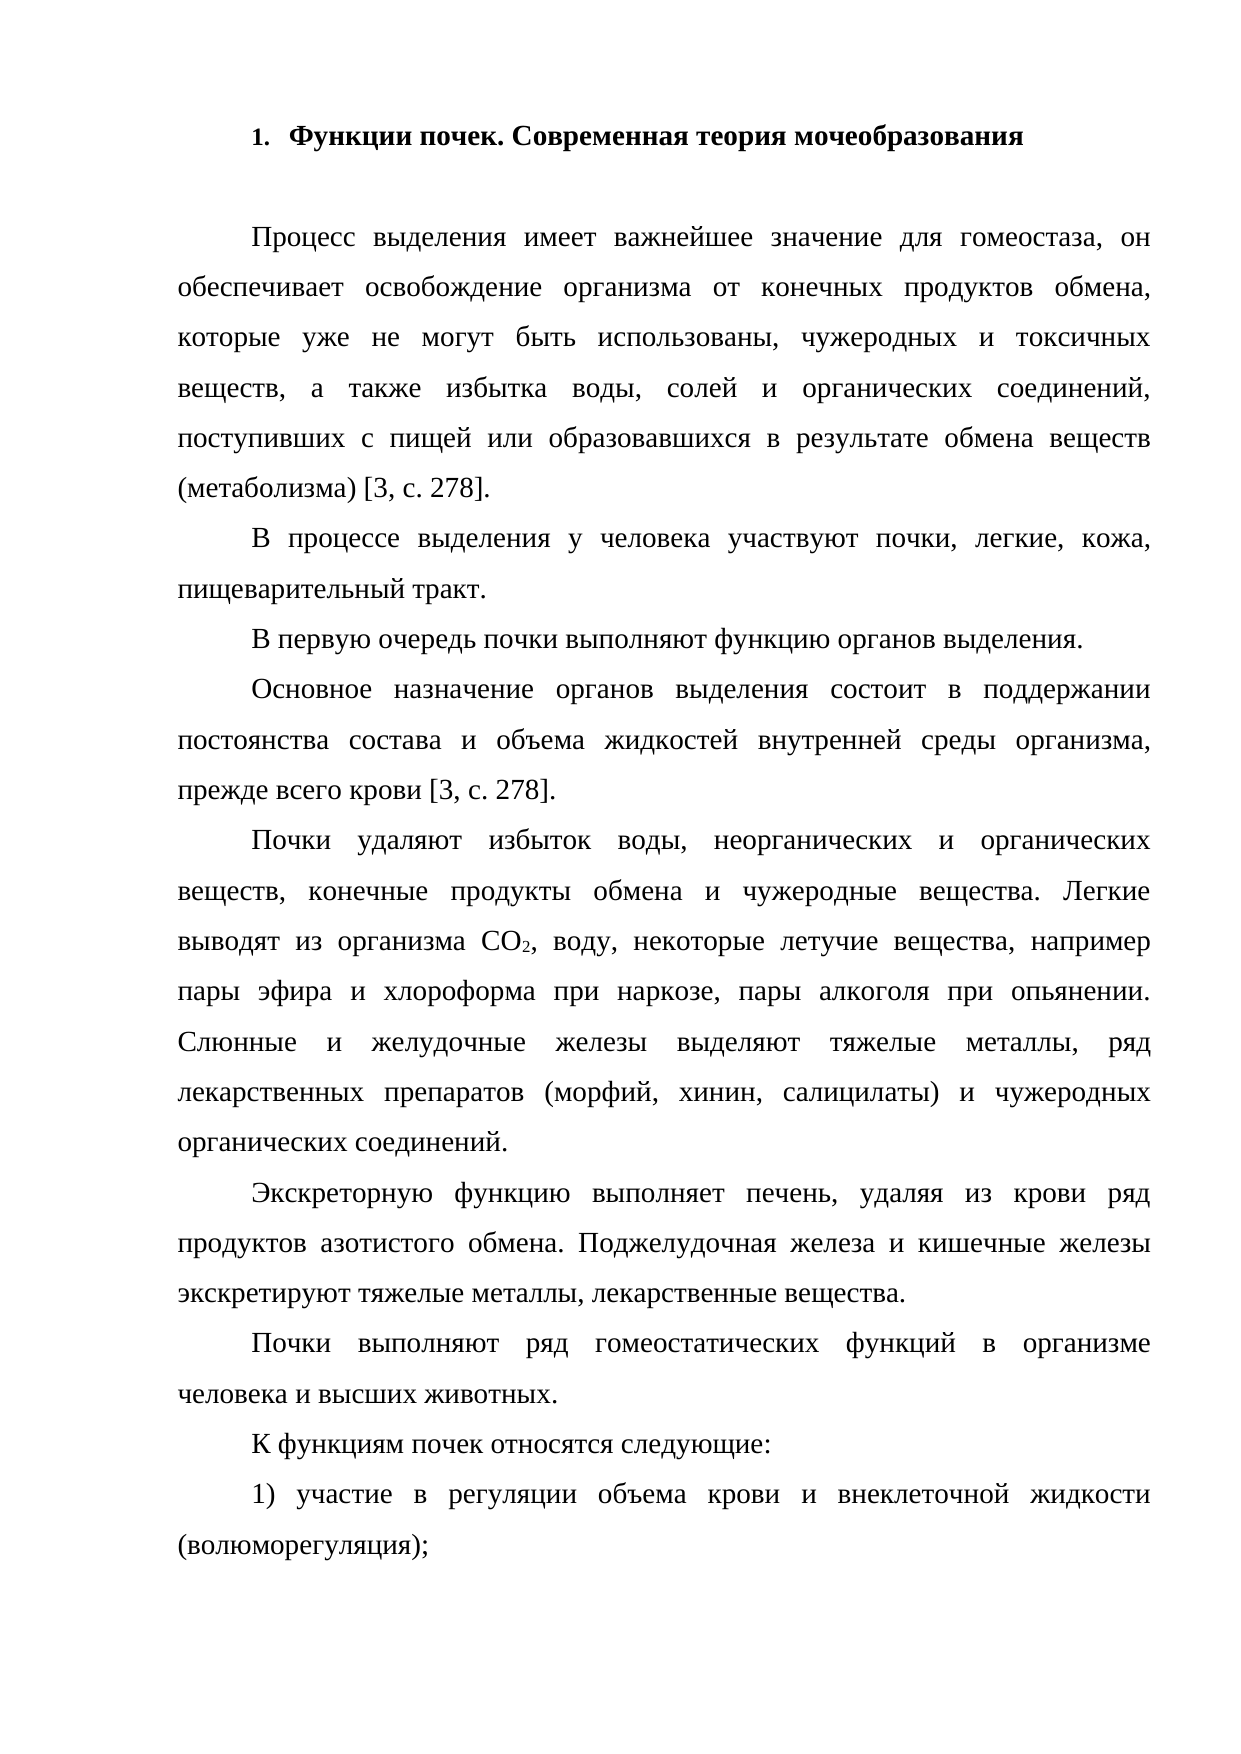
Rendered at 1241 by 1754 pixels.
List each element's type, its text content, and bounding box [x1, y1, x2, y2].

text Основное назначение органов выделения состоит в поддержании постоянства состава и объема жидкостей внутренней среды организма, прежде всего крови [3, с. 278]. [177, 672, 1152, 806]
text В процессе выделения у человека участвуют почки, легкие, кожа, пищеварительный тракт. [177, 521, 1152, 604]
list Функции почек. Современная теория мочеобразования [251, 118, 1152, 152]
text К функциям почек относятся следующие: [177, 1426, 1152, 1460]
text Почки выполняют ряд гомеостатических функций в организме человека и высших животных. [177, 1326, 1152, 1409]
text Процесс выделения имеет важнейшее значение для гомеостаза, он обеспечивает освобождение организма от конечных продуктов обмена, которые уже не могут быть использованы, чужеродных и токсичных веществ, а также избытка воды, солей и органических соединений, поступивших с пищей или образовавшихся в результате обмена веществ (метаболизма) [3, с. 278]. [177, 219, 1152, 504]
text Экскреторную функцию выполняет печень, удаляя из крови ряд продуктов азотистого обмена. Поджелудочная железа и кишечные железы экскретируют тяжелые металлы, лекарственные вещества. [177, 1175, 1152, 1309]
text Почки удаляют избыток воды, неорганических и органических веществ, конечные продукты обмена и чужеродные вещества. Легкие выводят из организма СO2, воду, некоторые летучие вещества, например пары эфира и хлороформа при наркозе, пары алкоголя при опьянении. Слюнные и желудочные железы выделяют тяжелые металлы, ряд лекарственных препаратов (морфий, хинин, салицилаты) и чужеродных органических соединений. [177, 822, 1152, 1158]
text 1) участие в регуляции объема крови и внеклеточной жидкости (волюморегуляция); [177, 1477, 1152, 1560]
text В первую очередь почки выполняют функцию органов выделения. [177, 621, 1152, 655]
